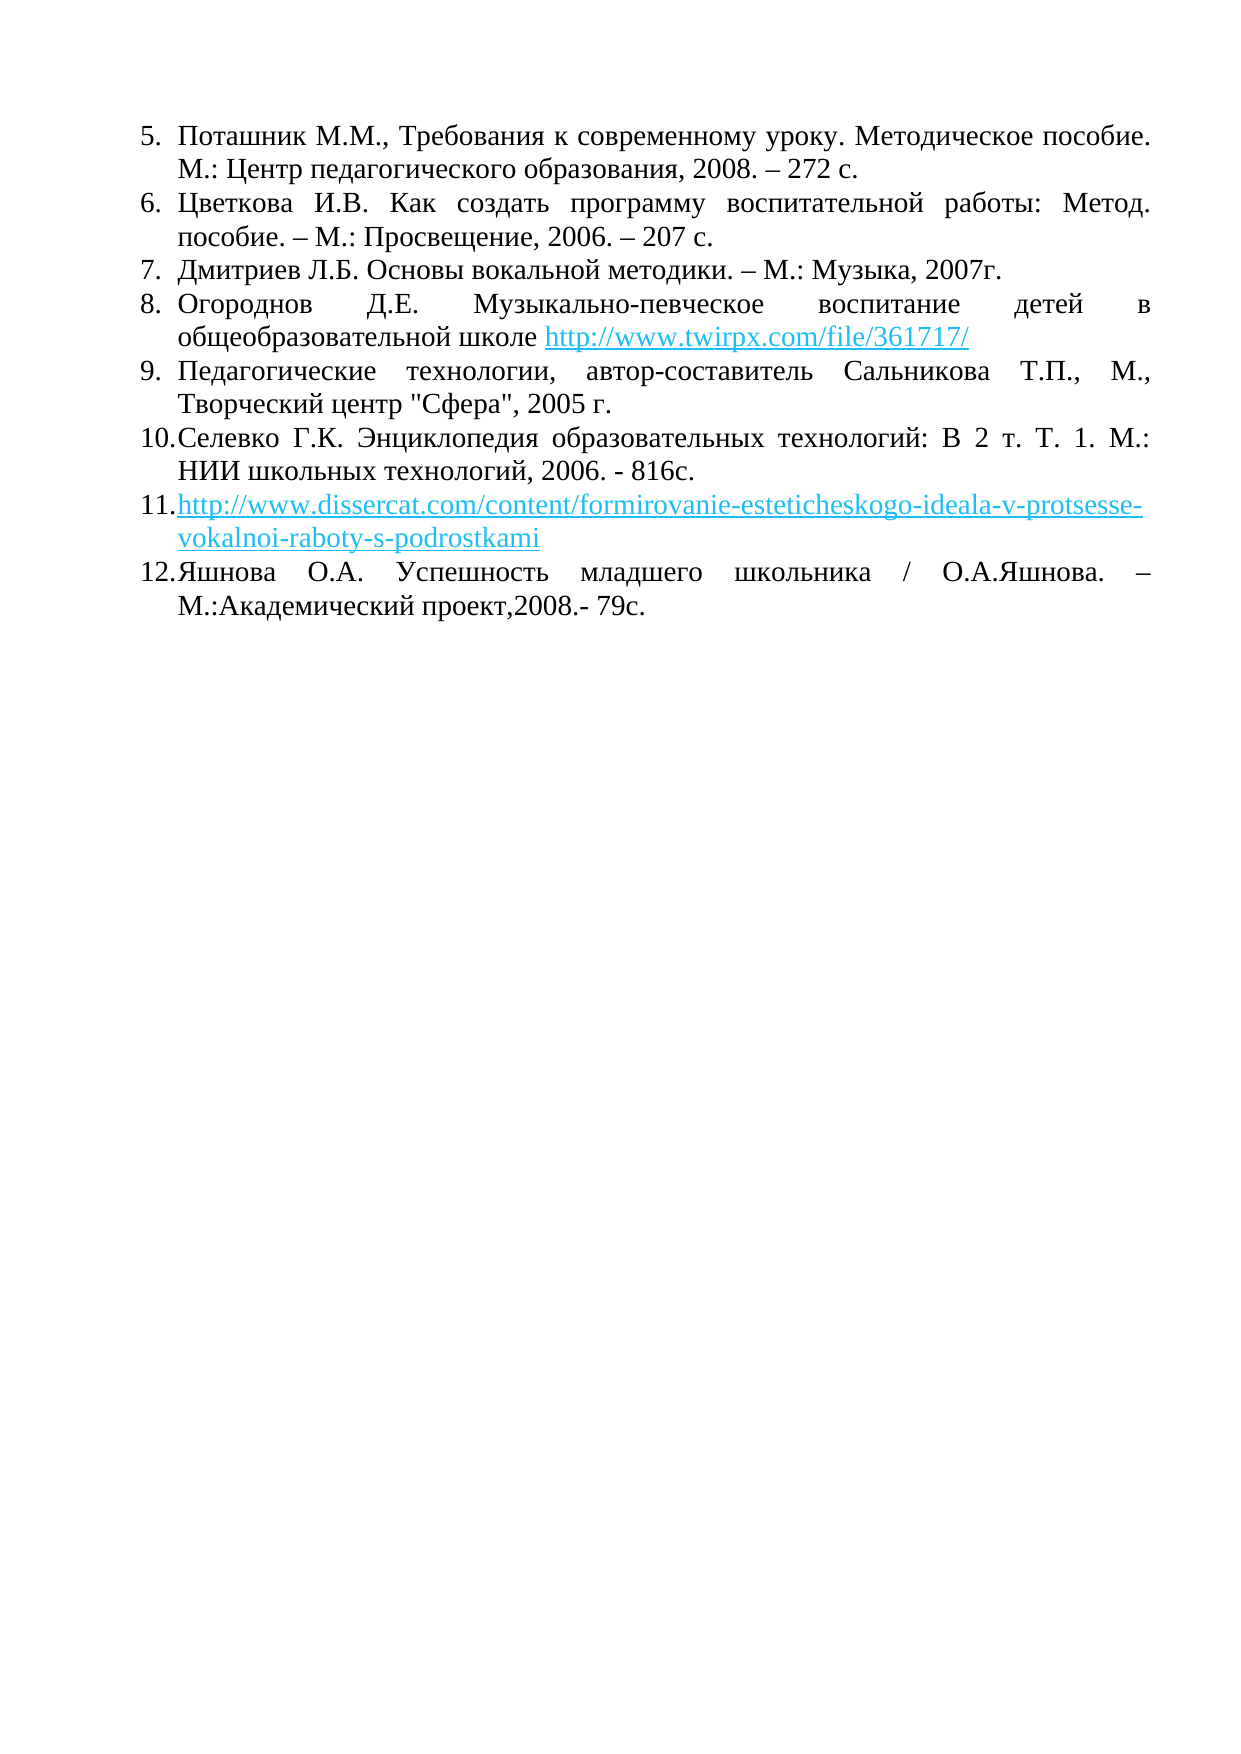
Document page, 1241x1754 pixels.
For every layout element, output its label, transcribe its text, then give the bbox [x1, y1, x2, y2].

list http://www.dissercat.com/content/formirovanie-esteticheskogo-ideala-v-protsesse-vokalnoi-raboty-s-podrostkami [140, 487, 1152, 554]
list Дмитриев Л.Б. Основы вокальной методики. – М.: Музыка, 2007г. [140, 252, 1152, 286]
list Цветкова И.В. Как создать программу воспитательной работы: Метод. пособие. – М.: Просвещение, 2006. – 207 с. [140, 185, 1152, 252]
list Поташник М.М., Требования к современному уроку. Методическое пособие. М.: Центр педагогического образования, 2008. – 272 с. [140, 118, 1152, 185]
list Педагогические технологии, автор-составитель Сальникова Т.П., М., Творческий центр "Сфера", 2005 г. [140, 353, 1152, 420]
list Селевко Г.К. Энциклопедия образовательных технологий: В 2 т. Т. 1. М.: НИИ школьных технологий, 2006. - 816с. [140, 420, 1152, 487]
list Яшнова О.А. Успешность младшего школьника / О.А.Яшнова. – М.:Академический проект,2008.- 79с. [140, 554, 1152, 621]
list Огороднов Д.Е. Музыкально-певческое воспитание детей в общеобразовательной школе http://www.twirpx.com/file/361717/ [140, 286, 1152, 353]
